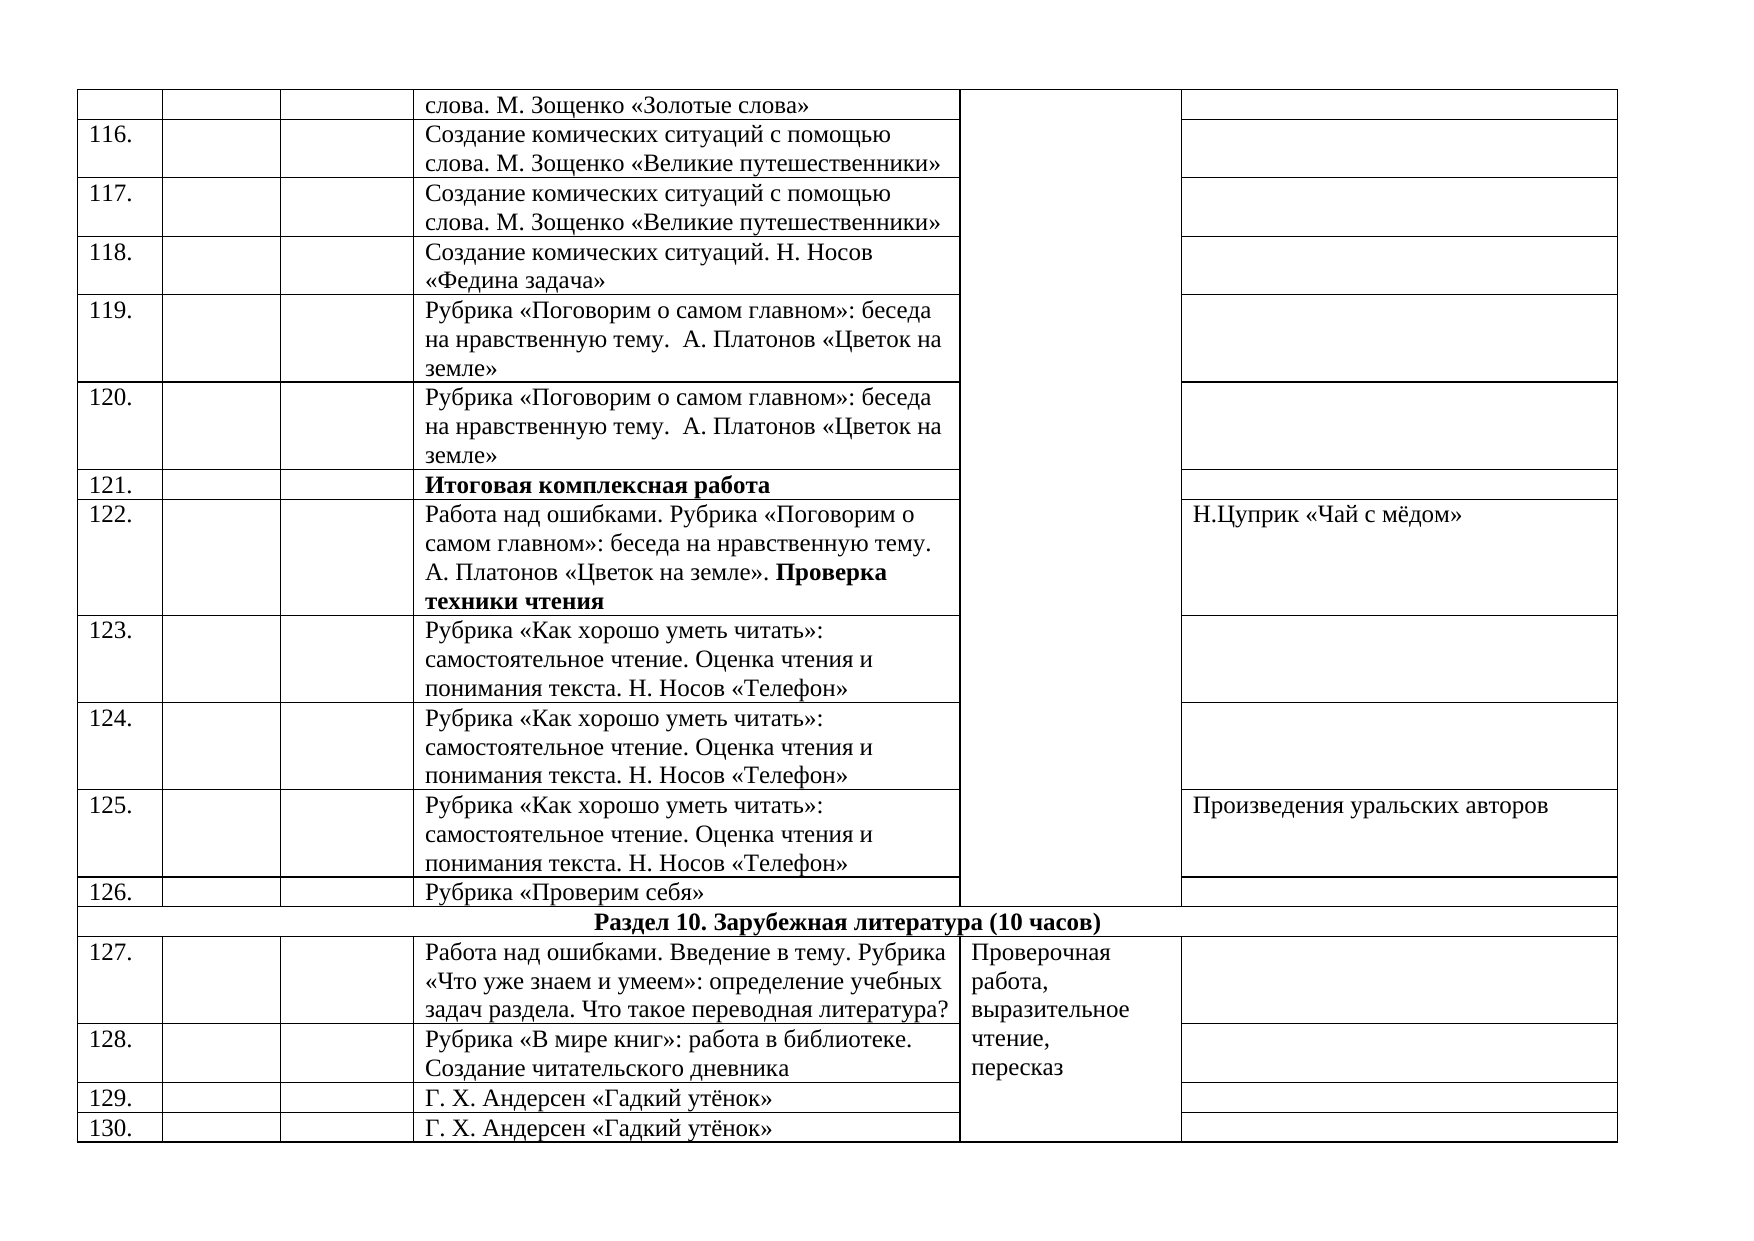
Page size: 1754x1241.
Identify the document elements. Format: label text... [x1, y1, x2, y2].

table_cell [163, 295, 280, 381]
table_cell [163, 703, 280, 789]
table_cell Г. Х. Андерсен «Гадкий утёнок» [414, 1083, 959, 1112]
table_cell [281, 937, 413, 1023]
table_cell Работа над ошибками. Введение в тему. Рубрика «Что уже знаем и умеем»: определение учебных задач раздела. Что такое переводная литература? [414, 937, 959, 1023]
table_cell [78, 937, 162, 1023]
table_cell [1182, 1024, 1617, 1082]
table_cell [1182, 1113, 1617, 1141]
table_cell [1182, 878, 1617, 906]
table_cell Итоговая комплексная работа [414, 470, 959, 498]
table_cell [163, 90, 280, 118]
table_cell [281, 178, 413, 236]
table_cell [163, 500, 280, 614]
table_cell [163, 383, 280, 469]
table_cell [163, 616, 280, 702]
table_cell [163, 1113, 280, 1141]
table_cell Проверочная работа, выразительное чтение, пересказ [961, 937, 1181, 1141]
table_cell [78, 237, 162, 294]
table_cell [281, 616, 413, 702]
table_cell [281, 703, 413, 789]
table_cell [1182, 90, 1617, 118]
table_cell [78, 90, 162, 118]
table_cell [78, 878, 162, 906]
table_cell Рубрика «В мире книг»: работа в библиотеке. Создание читательского дневника [414, 1024, 959, 1082]
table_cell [414, 1113, 959, 1141]
table_cell [1182, 703, 1617, 789]
table_cell Создание комических ситуаций с помощью слова. М. Зощенко «Великие путешественники» [414, 120, 959, 177]
table_cell [78, 1024, 162, 1082]
table_cell [78, 500, 162, 614]
table_cell Создание комических ситуаций. Н. Носов «Федина задача» [414, 237, 959, 294]
table_cell [1182, 295, 1617, 381]
table_cell Н.Цуприк «Чай с мёдом» [1182, 500, 1617, 614]
table_cell [281, 237, 413, 294]
table_cell [281, 1024, 413, 1082]
table_cell [281, 1113, 413, 1141]
table_cell [78, 178, 162, 236]
table_cell [1182, 470, 1617, 498]
table_cell [163, 1083, 280, 1112]
table_cell Рубрика «Поговорим о самом главном»: беседа на нравственную тему. А. Платонов «Цветок на земле» [414, 295, 959, 381]
table_cell [163, 120, 280, 177]
table_cell [163, 790, 280, 876]
table_cell [1182, 178, 1617, 236]
table_cell [163, 178, 280, 236]
table_cell Рубрика «Проверим себя» [414, 878, 959, 906]
table_cell [281, 500, 413, 614]
table_cell Рубрика «Как хорошо уметь читать»: самостоятельное чтение. Оценка чтения и понимания текста. Н. Носов «Телефон» [414, 616, 959, 702]
table_cell Создание комических ситуаций с помощью слова. М. Зощенко «Великие путешественники» [414, 178, 959, 236]
table_cell [1182, 616, 1617, 702]
table_cell [1182, 937, 1617, 1023]
table_cell [78, 120, 162, 177]
table_cell [78, 470, 162, 498]
table_cell [78, 1083, 162, 1112]
table_cell [163, 237, 280, 294]
table_cell [78, 295, 162, 381]
table_cell Произведения уральских авторов [1182, 790, 1617, 876]
table_cell [281, 1083, 413, 1112]
table_cell [1182, 1083, 1617, 1112]
table_cell [78, 703, 162, 789]
table_cell [281, 878, 413, 906]
table_cell [78, 383, 162, 469]
table_cell [1182, 120, 1617, 177]
table_cell Раздел 10. Зарубежная литература (10 часов) [78, 907, 1617, 936]
table_cell [1182, 237, 1617, 294]
table_cell [281, 295, 413, 381]
table_cell [281, 470, 413, 498]
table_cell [414, 90, 959, 118]
table_cell [281, 383, 413, 469]
table_cell [78, 616, 162, 702]
table_cell [281, 120, 413, 177]
table_cell [78, 1113, 162, 1141]
table_cell Рубрика «Как хорошо уметь читать»: самостоятельное чтение. Оценка чтения и понимания текста. Н. Носов «Телефон» [414, 703, 959, 789]
table_cell Работа над ошибками. Рубрика «Поговорим о самом главном»: беседа на нравственную тему. А. Платонов «Цветок на земле». Проверка техники чтения [414, 500, 959, 614]
table_cell [163, 470, 280, 498]
table_cell [78, 790, 162, 876]
table_cell Рубрика «Поговорим о самом главном»: беседа на нравственную тему. А. Платонов «Цветок на земле» [414, 383, 959, 469]
table_cell Рубрика «Как хорошо уметь читать»: самостоятельное чтение. Оценка чтения и понимания текста. Н. Носов «Телефон» [414, 790, 959, 876]
table_cell [281, 90, 413, 118]
table_cell [163, 1024, 280, 1082]
table_cell [163, 878, 280, 906]
table_cell [1182, 383, 1617, 469]
table_cell [281, 790, 413, 876]
table_cell [163, 937, 280, 1023]
